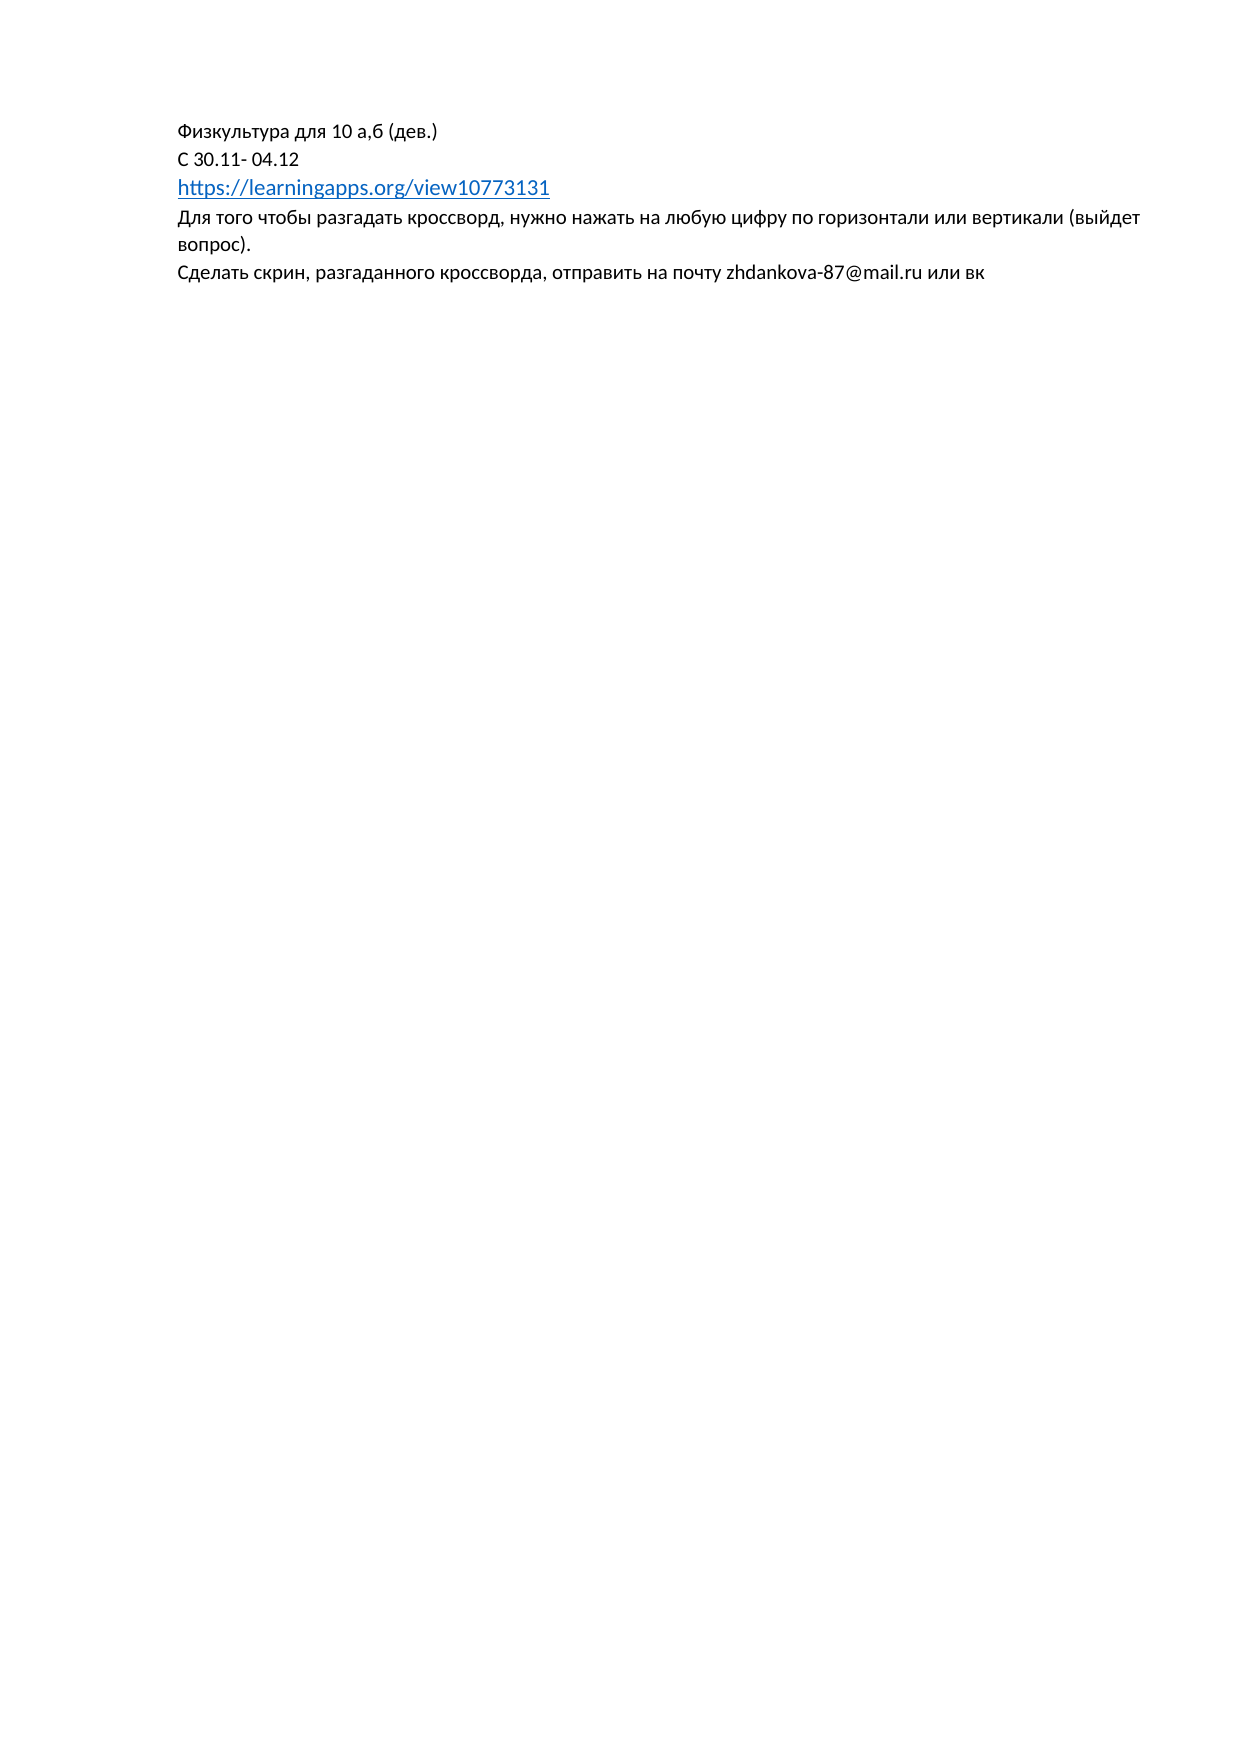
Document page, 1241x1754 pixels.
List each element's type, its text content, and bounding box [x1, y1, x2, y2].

text Сделать скрин, разгаданного кроссворда, отправить на почту zhdankova-87@mail.ru или вк [177, 259, 1152, 284]
text Для того чтобы разгадать кроссворд, нужно нажать на любую цифру по горизонтали или вертикали (выйдет вопрос). [177, 204, 1152, 257]
text https://learningapps.org/view10773131 [177, 173, 1152, 202]
text С 30.11- 04.12 [177, 146, 1152, 171]
text Физкультура для 10 а,б (дев.) [177, 118, 1152, 144]
